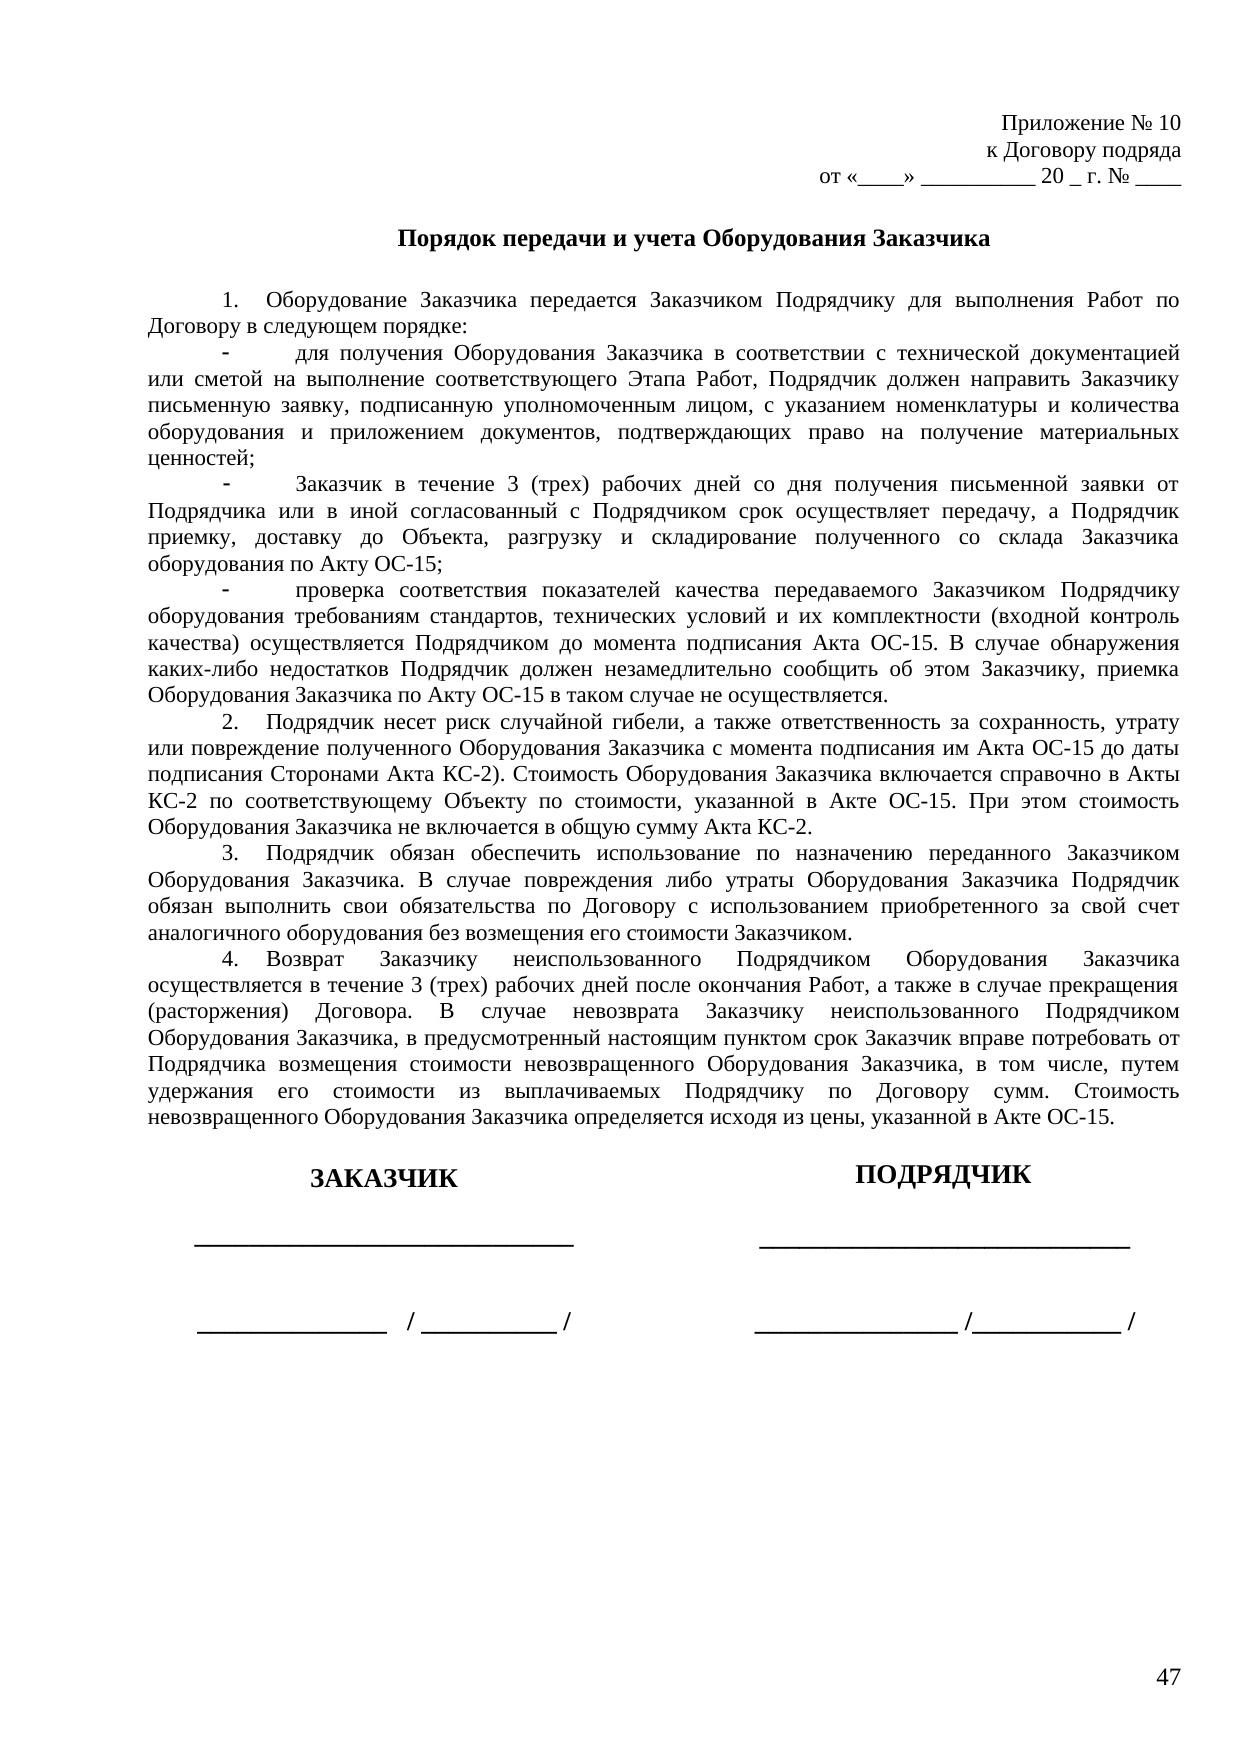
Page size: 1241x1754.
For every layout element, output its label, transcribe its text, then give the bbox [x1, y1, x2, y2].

text Приложение № 10 [148, 109, 1181, 136]
table_header ЗАКАЗЧИК ____________________________ [104, 1158, 664, 1274]
text от «____» __________ 20 _ г. № ____ [148, 162, 1181, 188]
table_cell ______________ / __________ / [104, 1274, 664, 1336]
list Подрядчик несет риск случайной гибели, а также ответственность за сохранность, утрату или повреждение полученного Оборудования Заказчика с момента подписания им Акта ОС-15 до даты подписания Сторонами Акта КС-2). Стоимость Оборудования Заказчика включается справочно в Акты КС-2 по соответствующему Объекту по стоимости, указанной в Акте ОС-15. При этом стоимость Оборудования Заказчика не включается в общую сумму Акта КС-2. [148, 708, 1181, 839]
list для получения Оборудования Заказчика в соответствии с технической документацией или сметой на выполнение соответствующего Этапа Работ, Подрядчик должен направить Заказчику письменную заявку, подписанную уполномоченным лицом, с указанием номенклатуры и количества оборудования и приложением документов, подтверждающих право на получение материальных ценностей; [148, 339, 1181, 471]
text к Договору подряда [148, 136, 1181, 162]
list Заказчик в течение 3 (трех) рабочих дней со дня получения письменной заявки от Подрядчика или в иной согласованный с Подрядчиком срок осуществляет передачу, а Подрядчик приемку, доставку до Объекта, разгрузку и складирование полученного со склада Заказчика оборудования по Акту ОС-15; [148, 471, 1181, 576]
table_header ПОДРЯДЧИК ____________________________ [664, 1158, 1225, 1274]
table_cell _______________ /___________ / [664, 1274, 1225, 1336]
list Оборудование Заказчика передается Заказчиком Подрядчику для выполнения Работ по Договору в следующем порядке: [148, 286, 1181, 339]
list проверка соответствия показателей качества передаваемого Заказчиком Подрядчику оборудования требованиям стандартов, технических условий и их комплектности (входной контроль качества) осуществляется Подрядчиком до момента подписания Акта ОС-15. В случае обнаружения каких-либо недостатков Подрядчик должен незамедлительно сообщить об этом Заказчику, приемка Оборудования Заказчика по Акту ОС-15 в таком случае не осуществляется. [148, 576, 1181, 708]
list Подрядчик обязан обеспечить использование по назначению переданного Заказчиком Оборудования Заказчика. В случае повреждения либо утраты Оборудования Заказчика Подрядчик обязан выполнить свои обязательства по Договору с использованием приобретенного за свой счет аналогичного оборудования без возмещения его стоимости Заказчиком. [148, 839, 1181, 945]
text Порядок передачи и учета Оборудования Заказчика [148, 223, 1181, 252]
list Возврат Заказчику неиспользованного Подрядчиком Оборудования Заказчика осуществляется в течение 3 (трех) рабочих дней после окончания Работ, а также в случае прекращения (расторжения) Договора. В случае невозврата Заказчику неиспользованного Подрядчиком Оборудования Заказчика, в предусмотренный настоящим пунктом срок Заказчик вправе потребовать от Подрядчика возмещения стоимости невозвращенного Оборудования Заказчика, в том числе, путем удержания его стоимости из выплачиваемых Подрядчику по Договору сумм. Стоимость невозвращенного Оборудования Заказчика определяется исходя из цены, указанной в Акте ОС-15. [148, 945, 1181, 1129]
